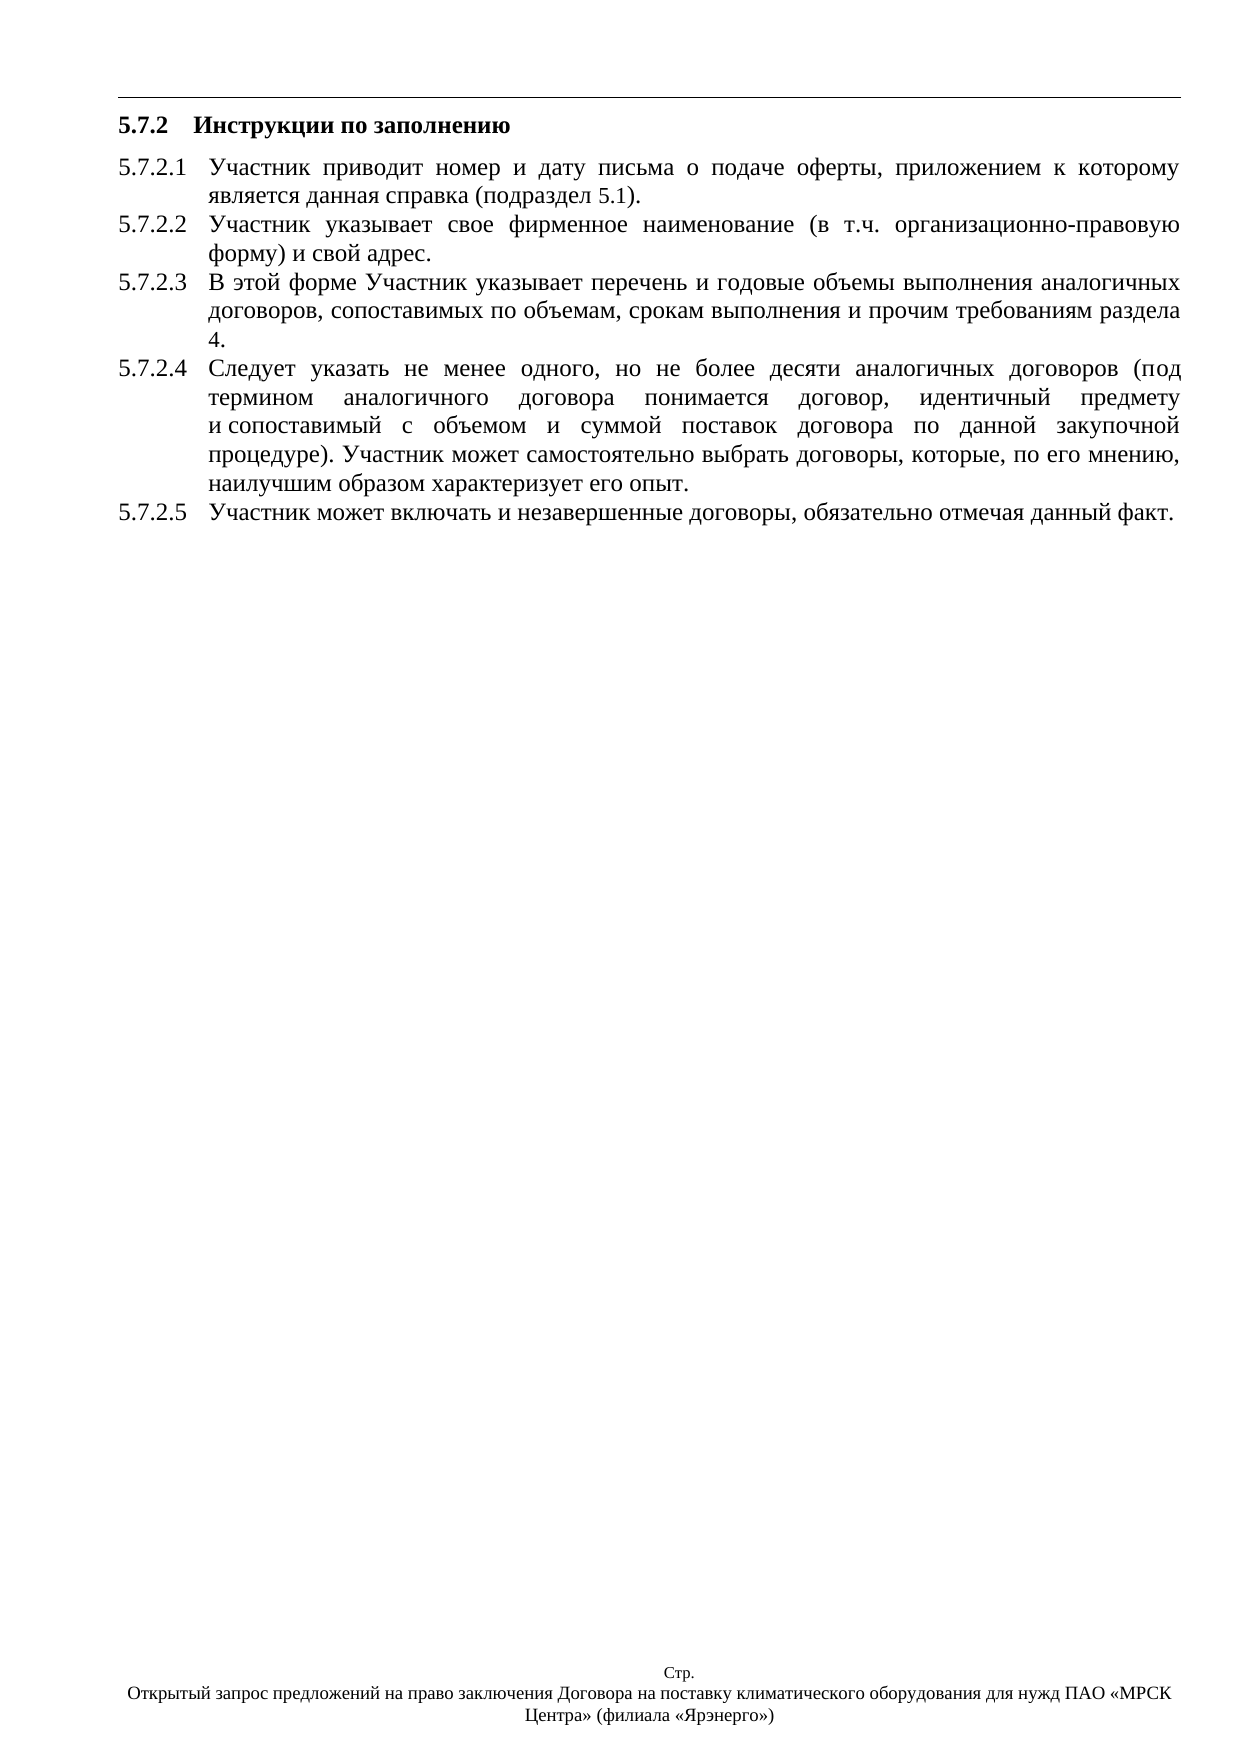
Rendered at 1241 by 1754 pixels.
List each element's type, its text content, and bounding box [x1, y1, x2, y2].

list Участник может включать и незавершенные договоры, обязательно отмечая данный факт. [118, 497, 1181, 526]
list Следует указать не менее одного, но не более десяти аналогичных договоров (под термином аналогичного договора понимается договор, идентичный предмету и сопоставимый с объемом и суммой поставок договора по данной закупочной процедуре). Участник может самостоятельно выбрать договоры, которые, по его мнению, наилучшим образом характеризует его опыт. [118, 353, 1181, 497]
list Участник указывает свое фирменное наименование (в т.ч. организационно-правовую форму) и свой адрес. [118, 209, 1181, 267]
list В этой форме Участник указывает перечень и годовые объемы выполнения аналогичных договоров, сопоставимых по объемам, срокам выполнения и прочим требованиям раздела 4. [118, 267, 1181, 353]
subtitle Инструкции по заполнению [118, 111, 1181, 139]
list Участник приводит номер и дату письма о подаче оферты, приложением к которому является данная справка (подраздел 5.1). [118, 152, 1181, 209]
